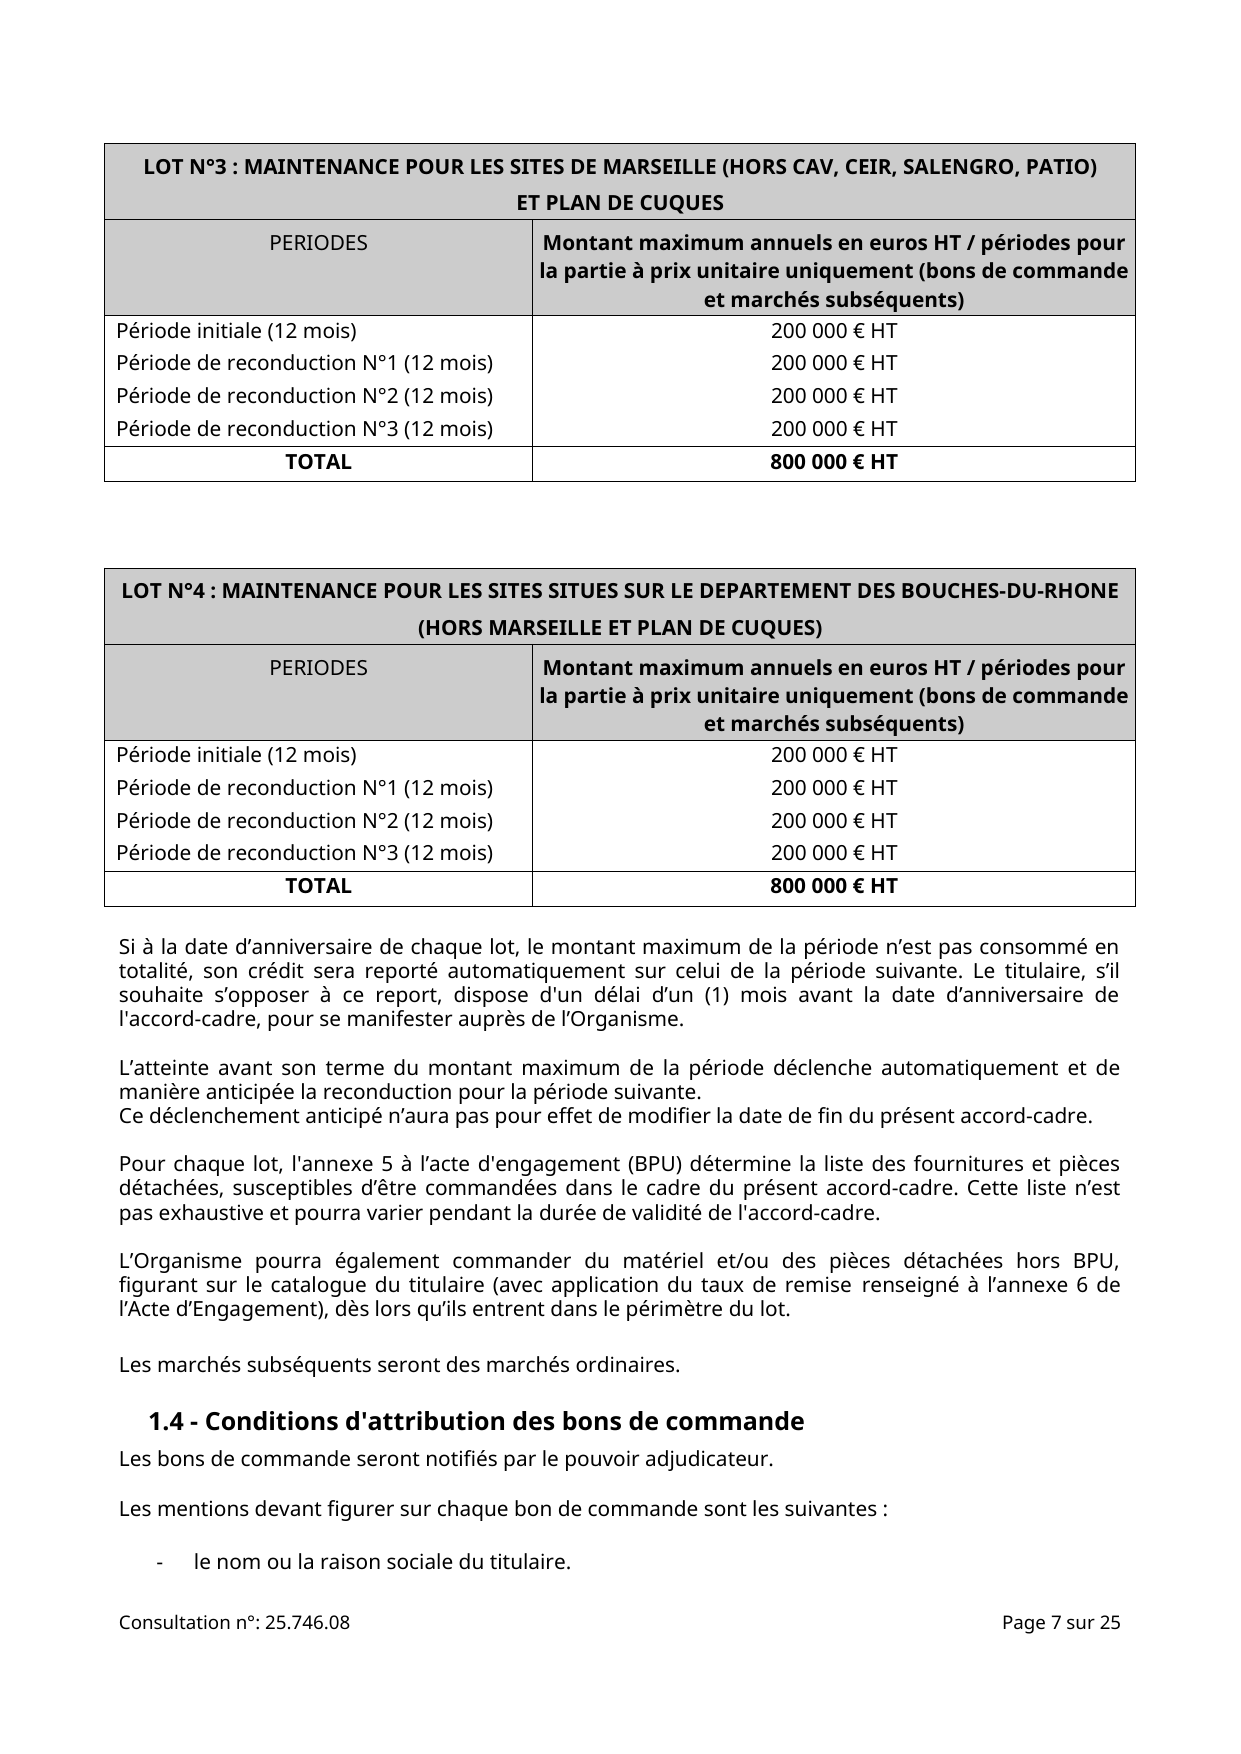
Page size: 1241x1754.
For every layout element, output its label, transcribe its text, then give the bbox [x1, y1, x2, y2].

table_cell 800 000 € HT [533, 872, 1135, 906]
table_cell Période initiale (12 mois) Période de reconduction N°1 (12 mois) Période de reconduction N°2 (12 mois) Période de reconduction N°3 (12 mois) [105, 316, 532, 446]
table_header LOT N°3 : MAINTENANCE POUR LES SITES DE MARSEILLE (HORS CAV, CEIR, SALENGRO, PATIO) ET PLAN DE CUQUES [105, 144, 1135, 219]
text L’Organisme pourra également commander du matériel et/ou des pièces détachées hors BPU, figurant sur le catalogue du titulaire (avec application du taux de remise renseigné à l’annexe 6 de l’Acte d’Engagement), dès lors qu’ils entrent dans le périmètre du lot. [119, 1249, 1121, 1321]
table_cell TOTAL [105, 872, 532, 906]
table_cell 200 000 € HT 200 000 € HT 200 000 € HT 200 000 € HT [533, 316, 1135, 446]
table_cell Montant maximum annuels en euros HT / périodes pour la partie à prix unitaire uniquement (bons de commande et marchés subséquents) [533, 220, 1135, 315]
table_cell 800 000 € HT [533, 447, 1135, 481]
table_cell PERIODES [105, 220, 532, 315]
table_cell Montant maximum annuels en euros HT / périodes pour la partie à prix unitaire uniquement (bons de commande et marchés subséquents) [533, 645, 1135, 740]
list le nom ou la raison sociale du titulaire. [156, 1550, 1121, 1574]
text Les marchés subséquents seront des marchés ordinaires. [119, 1350, 1121, 1378]
text Les mentions devant figurer sur chaque bon de commande sont les suivantes : [119, 1497, 1121, 1521]
table_cell 200 000 € HT 200 000 € HT 200 000 € HT 200 000 € HT [533, 741, 1135, 871]
table_cell PERIODES [105, 645, 532, 740]
table_cell TOTAL [105, 447, 532, 481]
text Pour chaque lot, l'annexe 5 à l’acte d'engagement (BPU) détermine la liste des fournitures et pièces détachées, susceptibles d’être commandées dans le cadre du présent accord-cadre. Cette liste n’est pas exhaustive et pourra varier pendant la durée de validité de l'accord-cadre. [119, 1152, 1121, 1225]
text L’atteinte avant son terme du montant maximum de la période déclenche automatiquement et de manière anticipée la reconduction pour la période suivante. [119, 1056, 1121, 1104]
table_header LOT N°4 : MAINTENANCE POUR LES SITES SITUES SUR LE DEPARTEMENT DES BOUCHES-DU-RHONE (HORS MARSEILLE ET PLAN DE CUQUES) [105, 569, 1135, 644]
text Ce déclenchement anticipé n’aura pas pour effet de modifier la date de fin du présent accord-cadre. [119, 1104, 1121, 1128]
table_cell Période initiale (12 mois) Période de reconduction N°1 (12 mois) Période de reconduction N°2 (12 mois) Période de reconduction N°3 (12 mois) [105, 741, 532, 871]
subtitle 1.4 - Conditions d'attribution des bons de commande [148, 1403, 1121, 1437]
text Si à la date d’anniversaire de chaque lot, le montant maximum de la période n’est pas consommé en totalité, son crédit sera reporté automatiquement sur celui de la période suivante. Le titulaire, s’il souhaite s’opposer à ce report, dispose d'un délai d’un (1) mois avant la date d’anniversaire de l'accord-cadre, pour se manifester auprès de l’Organisme. [119, 935, 1121, 1031]
text Les bons de commande seront notifiés par le pouvoir adjudicateur. [119, 1444, 1121, 1472]
